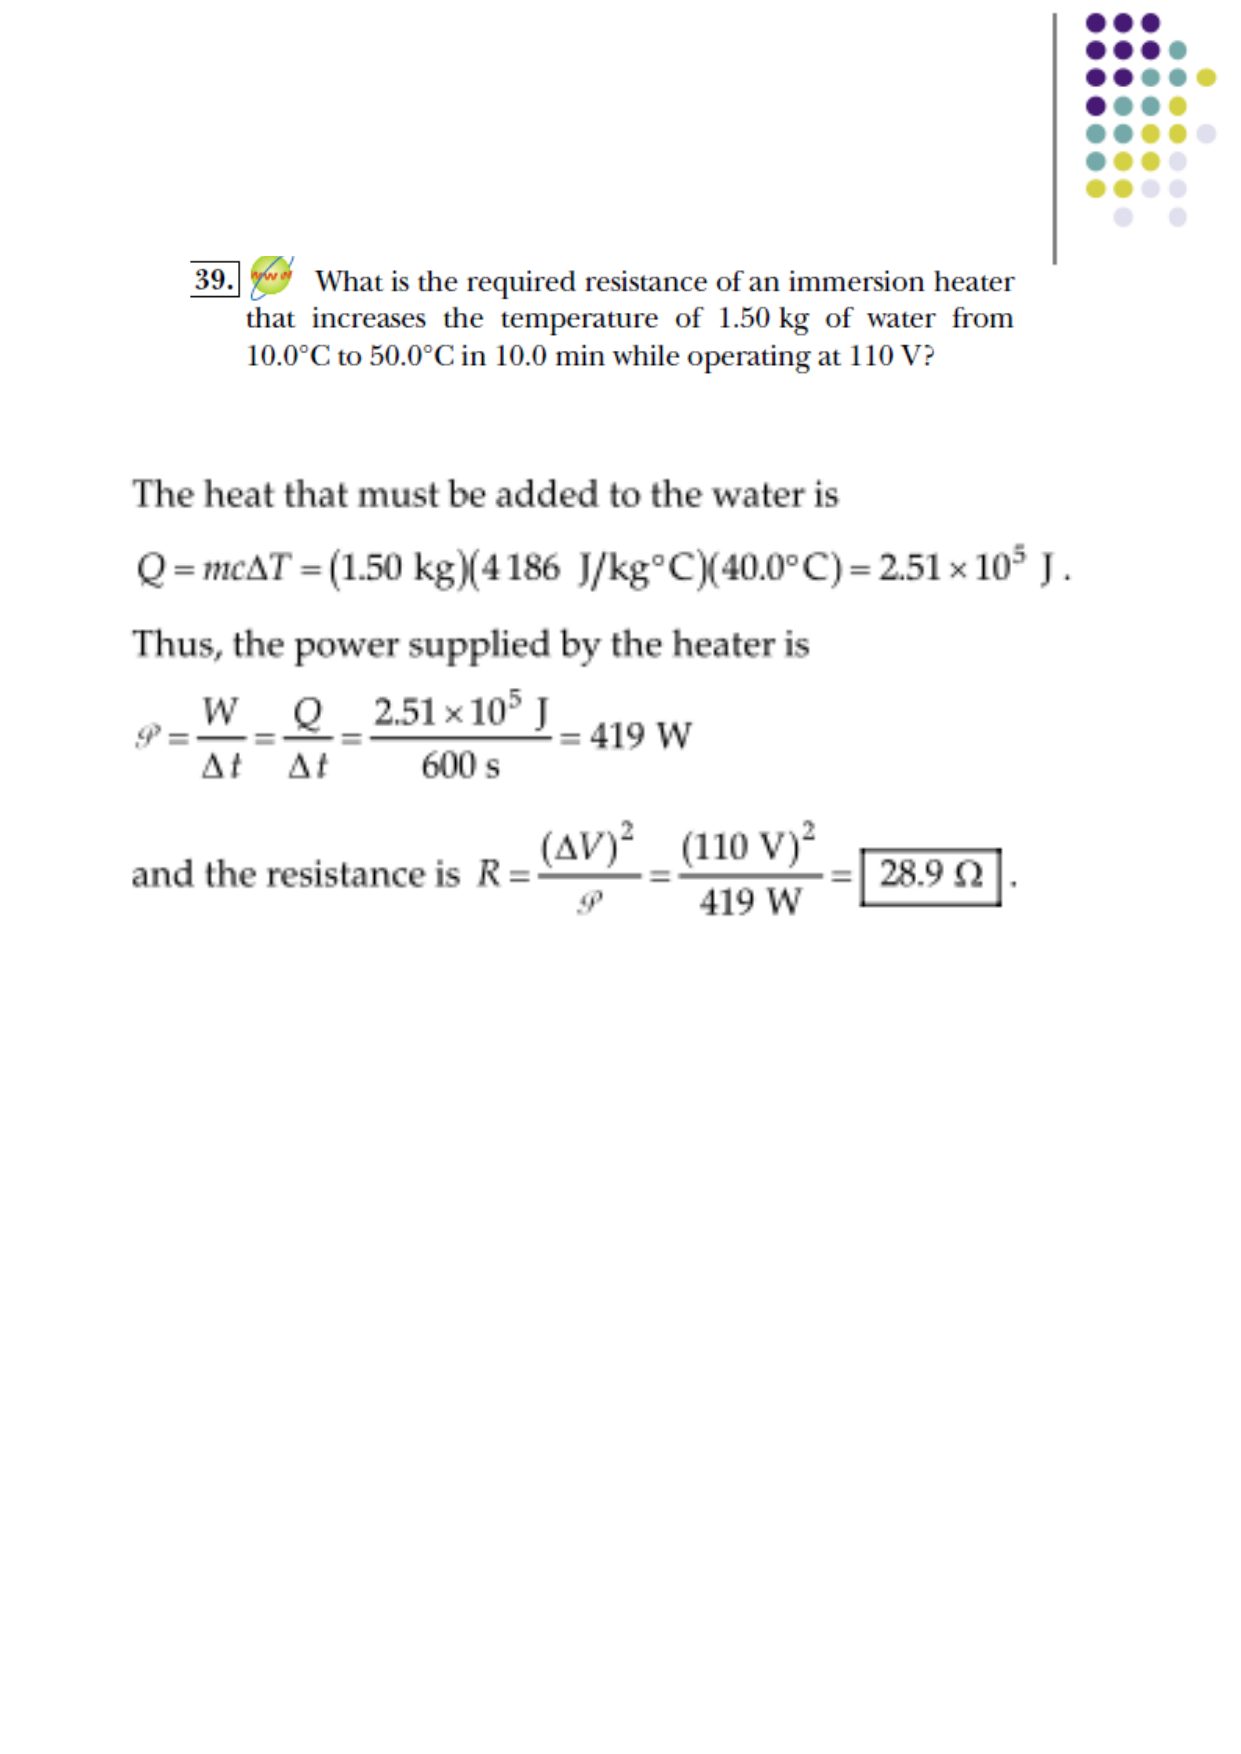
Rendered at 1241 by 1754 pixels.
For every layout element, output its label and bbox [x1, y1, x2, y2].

picture [117, 456, 1092, 1000]
picture [999, 0, 1239, 280]
